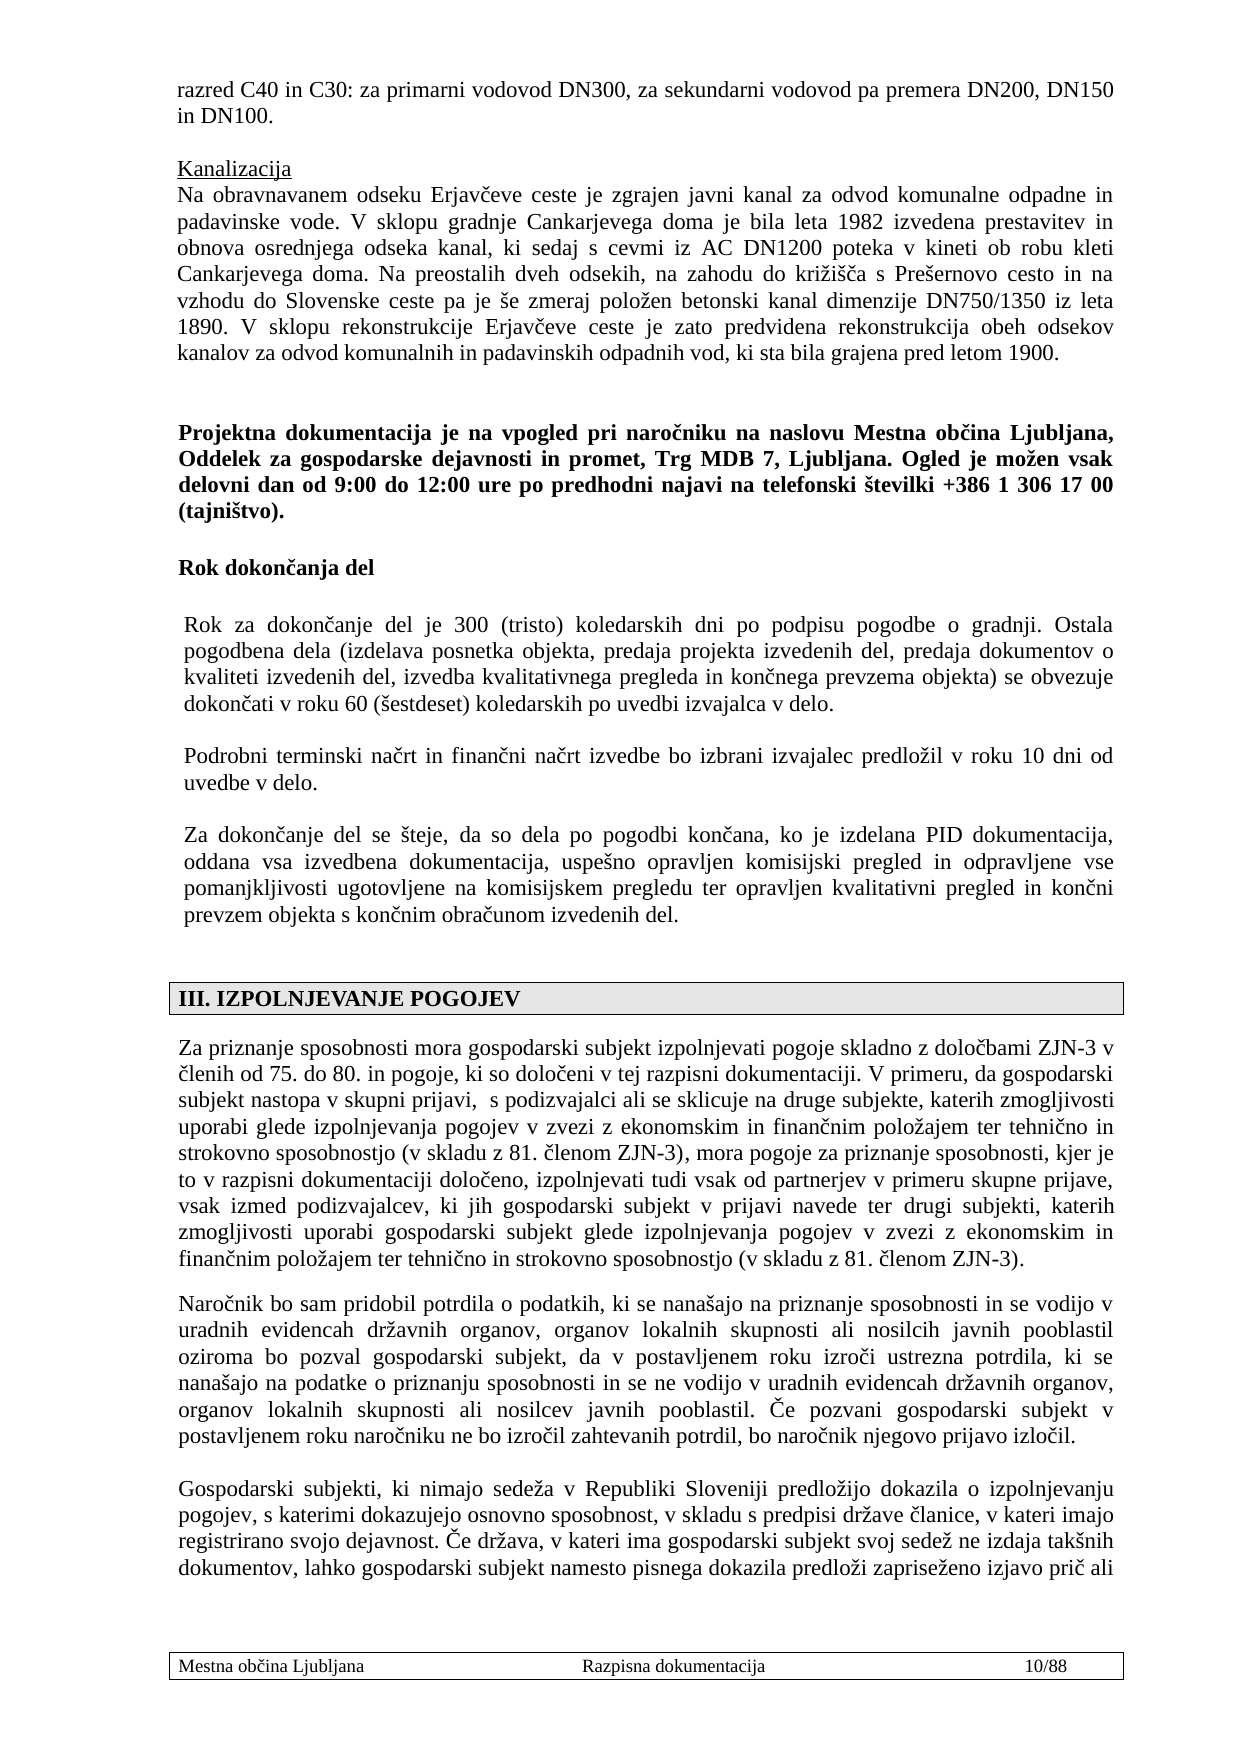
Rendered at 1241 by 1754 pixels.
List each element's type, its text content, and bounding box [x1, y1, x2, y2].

list Za dokončanje del se šteje, da so dela po pogodbi končana, ko je izdelana PID dokumentacija, oddana vsa izvedbena dokumentacija, uspešno opravljen komisijski pregled in odpravljene vse pomanjkljivosti ugotovljene na komisijskem pregledu ter opravljen kvalitativni pregled in končni prevzem objekta s končnim obračunom izvedenih del. [184, 822, 1115, 927]
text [178, 1475, 1115, 1580]
text Podrobni terminski načrt in finančni načrt izvedbe bo izbrani izvajalec predložil v roku 10 dni od uvedbe v delo. [184, 742, 1115, 795]
text Rok dokončanja del [169, 554, 1115, 581]
text Projektna dokumentacija je na vpogled pri naročniku na naslovu Mestna občina Ljubljana, Oddelek za gospodarske dejavnosti in promet, Trg MDB 7, Ljubljana. Ogled je možen vsak delovni dan od 9:00 do 12:00 ure po predhodni najavi na telefonski številki +386 1 306 17 00 (tajništvo). [178, 418, 1115, 524]
text Kanalizacija Na obravnavanem odseku Erjavčeve ceste je zgrajen javni kanal za odvod komunalne odpadne in padavinske vode. V sklopu gradnje Cankarjevega doma je bila leta 1982 izvedena prestavitev in obnova osrednjega odseka kanal, ki sedaj s cevmi iz AC DN1200 poteka v kineti ob robu kleti Cankarjevega doma. Na preostalih dveh odsekih, na zahodu do križišča s Prešernovo cesto in na vzhodu do Slovenske ceste pa je še zmeraj položen betonski kanal dimenzije DN750/1350 iz leta 1890. V sklopu rekonstrukcije Erjavčeve ceste je zato predvidena rekonstrukcija obeh odsekov kanalov za odvod komunalnih in padavinskih odpadnih vod, ki sta bila grajena pred letom 1900. [177, 155, 1115, 366]
text Naročnik bo sam pridobil potrdila o podatkih, ki se nanašajo na priznanje sposobnosti in se vodijo v uradnih evidencah državnih organov, organov lokalnih skupnosti ali nosilcih javnih pooblastil oziroma bo pozval gospodarski subjekt, da v postavljenem roku izroči ustrezna potrdila, ki se nanašajo na podatke o priznanju sposobnosti in se ne vodijo v uradnih evidencah državnih organov, organov lokalnih skupnosti ali nosilcev javnih pooblastil. Če pozvani gospodarski subjekt v postavljenem roku naročniku ne bo izročil zahtevanih potrdil, bo naročnik njegovo prijavo izločil. [178, 1290, 1115, 1448]
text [177, 76, 1115, 129]
list III. IZPOLNJEVANJE POGOJEV [170, 983, 1123, 1014]
text Za priznanje sposobnosti mora gospodarski subjekt izpolnjevati pogoje skladno z določbami ZJN-3 v členih od 75. do 80. in pogoje, ki so določeni v tej razpisni dokumentaciji. V primeru, da gospodarski subjekt nastopa v skupni prijavi, s podizvajalci ali se sklicuje na druge subjekte, katerih zmogljivosti uporabi glede izpolnjevanja pogojev v zvezi z ekonomskim in finančnim položajem ter tehnično in strokovno sposobnostjo (v skladu z 81. členom ZJN-3), mora pogoje za priznanje sposobnosti, kjer je to v razpisni dokumentaciji določeno, izpolnjevati tudi vsak od partnerjev v primeru skupne prijave, vsak izmed podizvajalcev, ki jih gospodarski subjekt v prijavi navede ter drugi subjekti, katerih zmogljivosti uporabi gospodarski subjekt glede izpolnjevanja pogojev v zvezi z ekonomskim in finančnim položajem ter tehnično in strokovno sposobnostjo (v skladu z 81. členom ZJN-3). [178, 1034, 1115, 1271]
text Rok za dokončanje del je 300 (tristo) koledarskih dni po podpisu pogodbe o gradnji. Ostala pogodbena dela (izdelava posnetka objekta, predaja projekta izvedenih del, predaja dokumentov o kvaliteti izvedenih del, izvedba kvalitativnega pregleda in končnega prevzema objekta) se obvezuje dokončati v roku 60 (šestdeset) koledarskih po uvedbi izvajalca v delo. [184, 611, 1115, 716]
